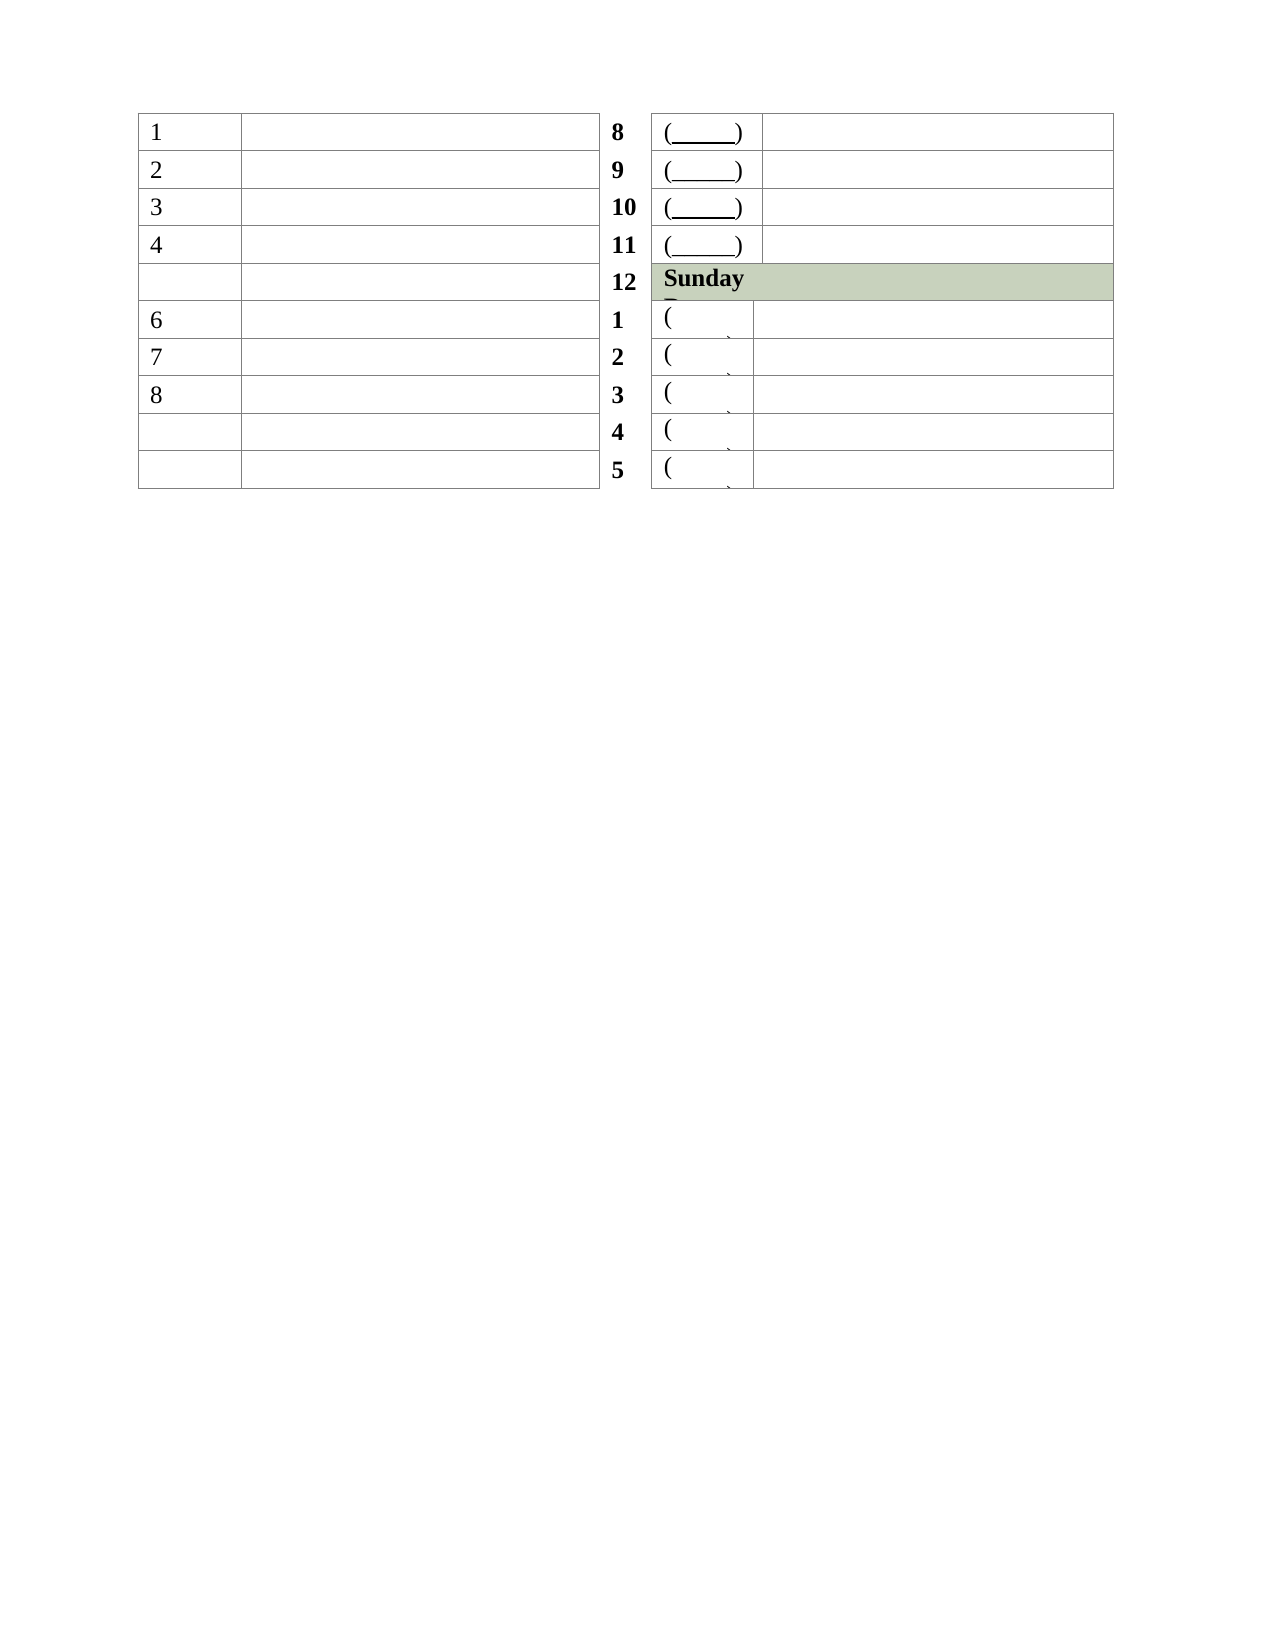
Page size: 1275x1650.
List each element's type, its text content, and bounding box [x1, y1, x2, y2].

table_cell [242, 264, 599, 300]
table_cell [242, 376, 599, 412]
table_cell (_____) [652, 339, 753, 375]
table_cell [754, 376, 1113, 412]
table_cell 8 [600, 113, 651, 150]
table_cell (_____) [652, 189, 762, 225]
table_cell [242, 301, 599, 337]
table_cell (_____) [652, 151, 762, 187]
table_cell Sunday Date:____________________ [652, 264, 1113, 300]
table_cell 7 [139, 339, 241, 375]
table_cell 11 [600, 225, 651, 262]
table_cell (_____) [652, 451, 753, 487]
table_cell [754, 451, 1113, 487]
table_cell 1 [139, 114, 241, 150]
table_cell 12 [600, 263, 651, 300]
table_cell [242, 114, 599, 150]
table_cell (_____) [652, 414, 753, 450]
table_cell [242, 189, 599, 225]
table_cell [763, 189, 1113, 225]
table_cell [763, 151, 1113, 187]
table_cell 3 [139, 189, 241, 225]
table_cell [763, 226, 1113, 262]
table_cell 5 [600, 450, 651, 487]
table_cell [754, 339, 1113, 375]
table_cell (_____) [652, 376, 753, 412]
table_cell (_____) [652, 226, 762, 262]
table_cell [754, 414, 1113, 450]
table_cell [242, 226, 599, 262]
table_cell 2 [600, 338, 651, 375]
table_cell [139, 264, 241, 300]
table_cell 6 [139, 301, 241, 337]
table_cell 2 [139, 151, 241, 187]
table_cell 8 [139, 376, 241, 412]
table_cell [139, 451, 241, 487]
table_cell [242, 151, 599, 187]
table_cell [754, 301, 1113, 337]
table_cell 9 [600, 150, 651, 187]
table_cell [242, 414, 599, 450]
table_cell 4 [600, 413, 651, 450]
table_cell 10 [600, 188, 651, 225]
table_cell 4 [139, 226, 241, 262]
table_cell (_____) [652, 301, 753, 337]
table_cell 1 [600, 300, 651, 337]
table_cell [763, 114, 1113, 150]
table_cell [242, 339, 599, 375]
table_cell [139, 414, 241, 450]
table_cell [242, 451, 599, 487]
table_cell (_____) [652, 114, 762, 150]
table_cell 3 [600, 375, 651, 412]
